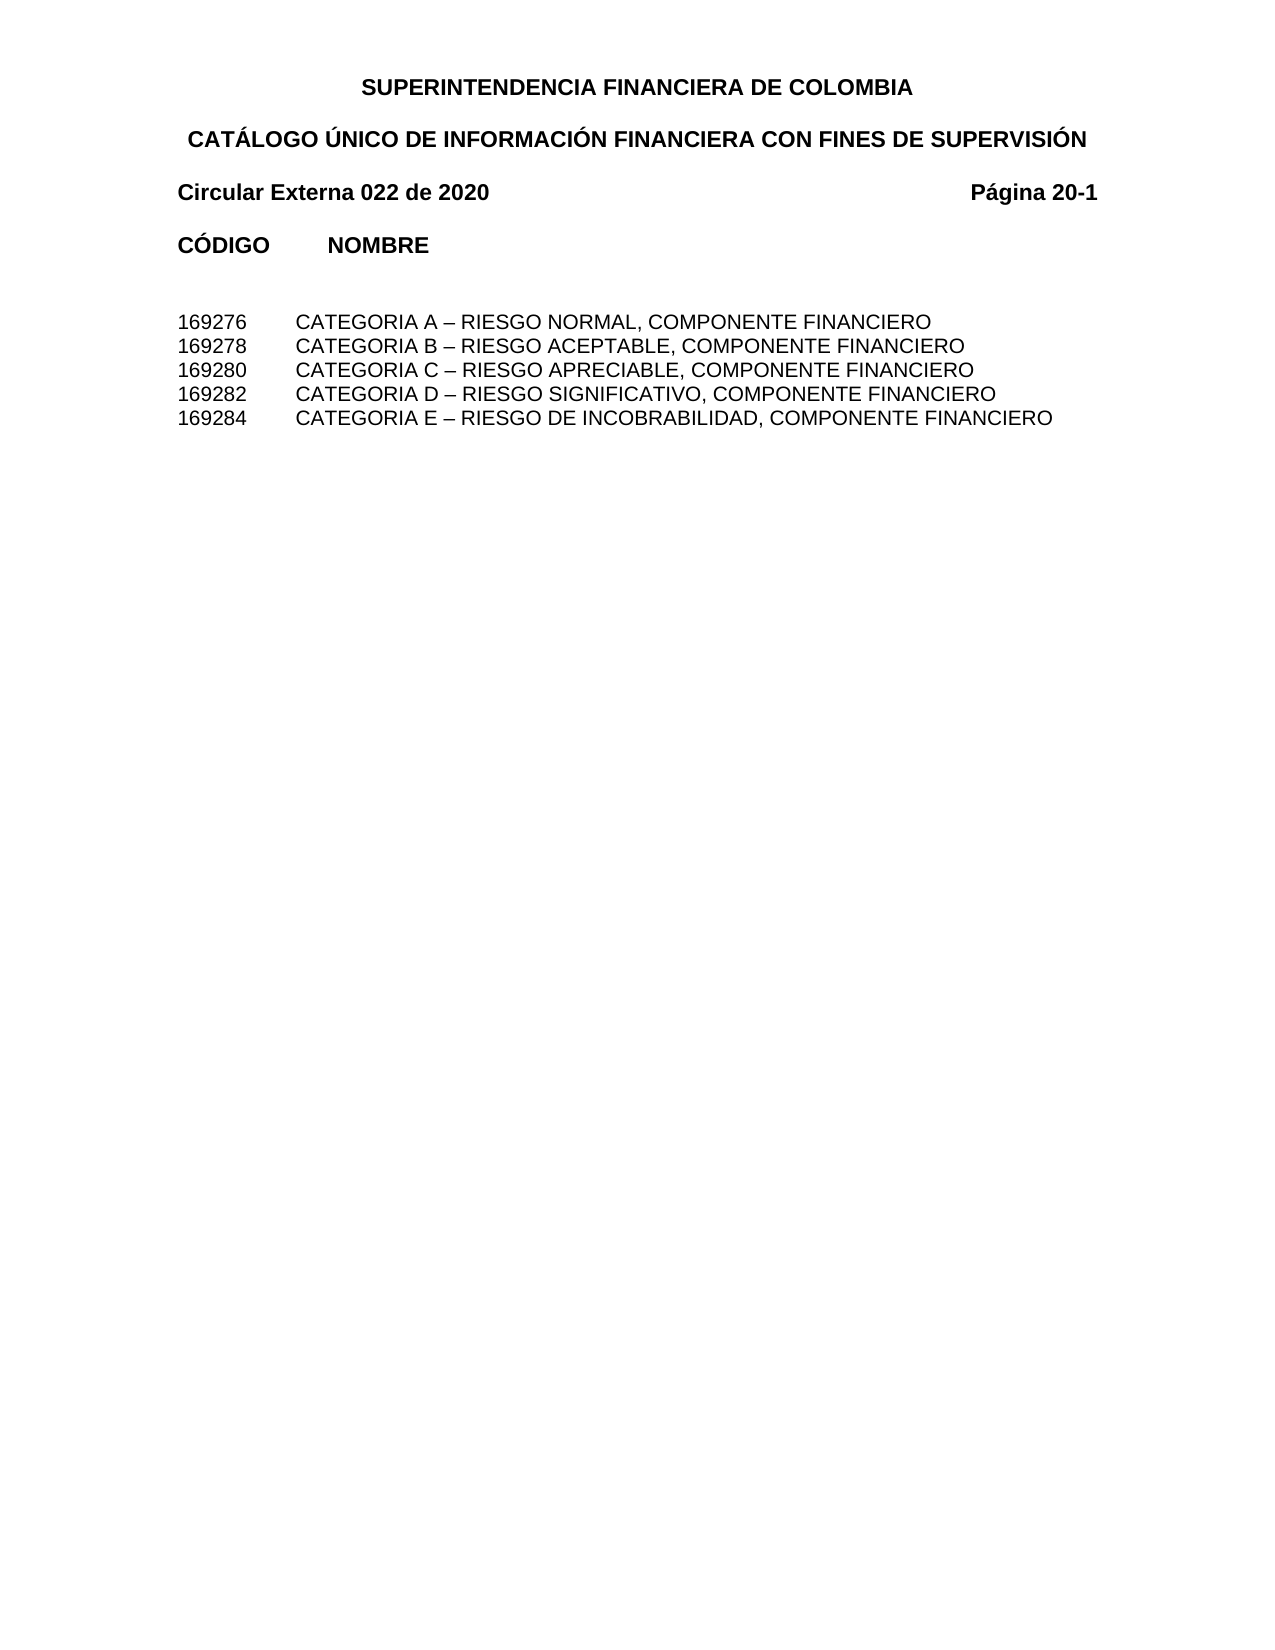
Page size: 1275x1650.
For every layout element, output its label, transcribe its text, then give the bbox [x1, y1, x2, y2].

text 169282 CATEGORIA D – RIESGO SIGNIFICATIVO, COMPONENTE FINANCIERO [177, 382, 1093, 406]
text 169276 CATEGORIA A – RIESGO NORMAL, COMPONENTE FINANCIERO [177, 310, 1093, 334]
text 169284 CATEGORIA E – RIESGO DE INCOBRABILIDAD, COMPONENTE FINANCIERO [177, 406, 1093, 430]
text 169278 CATEGORIA B – RIESGO ACEPTABLE, COMPONENTE FINANCIERO [177, 334, 1093, 358]
text 169280 CATEGORIA C – RIESGO APRECIABLE, COMPONENTE FINANCIERO [177, 358, 1093, 382]
